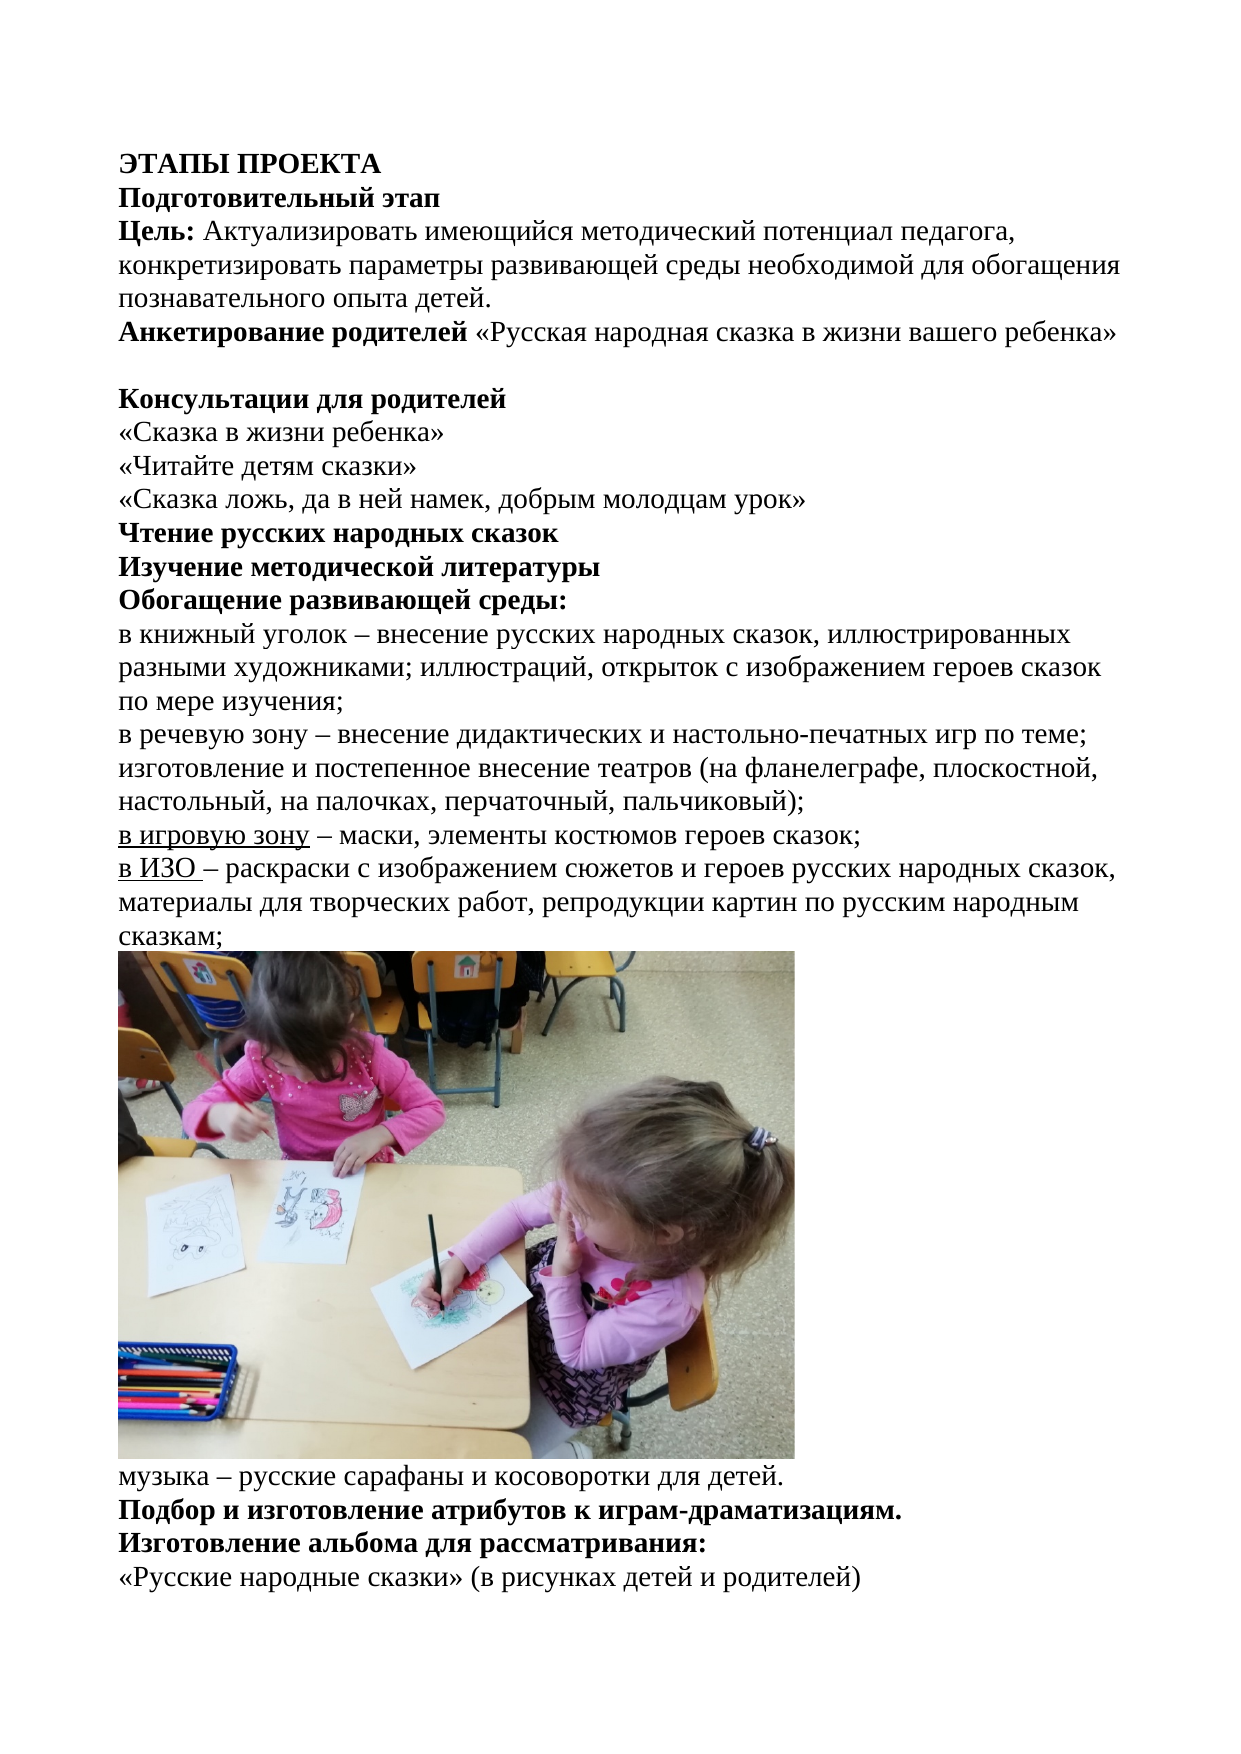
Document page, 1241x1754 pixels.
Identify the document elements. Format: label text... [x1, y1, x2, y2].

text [118, 951, 1122, 1593]
text ЭТАПЫ ПРОЕКТА Подготовительный этап Цель: Актуализировать имеющийся методический потенциал педагога, конкретизировать параметры развивающей среды необходимой для обогащения познавательного опыта детей. Анкетирование родителей «Русская народная сказка в жизни вашего ребенка» Консультации для родителей «Сказка в жизни ребенка» «Читайте детям сказки» «Сказка ложь, да в ней намек, добрым молодцам урок» Чтение русских народных сказок Изучение методической литературы Обогащение развивающей среды: в книжный уголок – внесение русских народных сказок, иллюстрированных разными художниками; иллюстраций, открыток с изображением героев сказок по мере изучения; в речевую зону – внесение дидактических и настольно-печатных игр по теме; изготовление и постепенное внесение театров (на фланелеграфе, плоскостной, настольный, на палочках, перчаточный, пальчиковый); в игровую зону – маски, элементы костюмов героев сказок; в ИЗО – раскраски с изображением сюжетов и героев русских народных сказок, материалы для творческих работ, репродукции картин по русским народным сказкам; [118, 118, 1122, 951]
picture [118, 951, 795, 1459]
